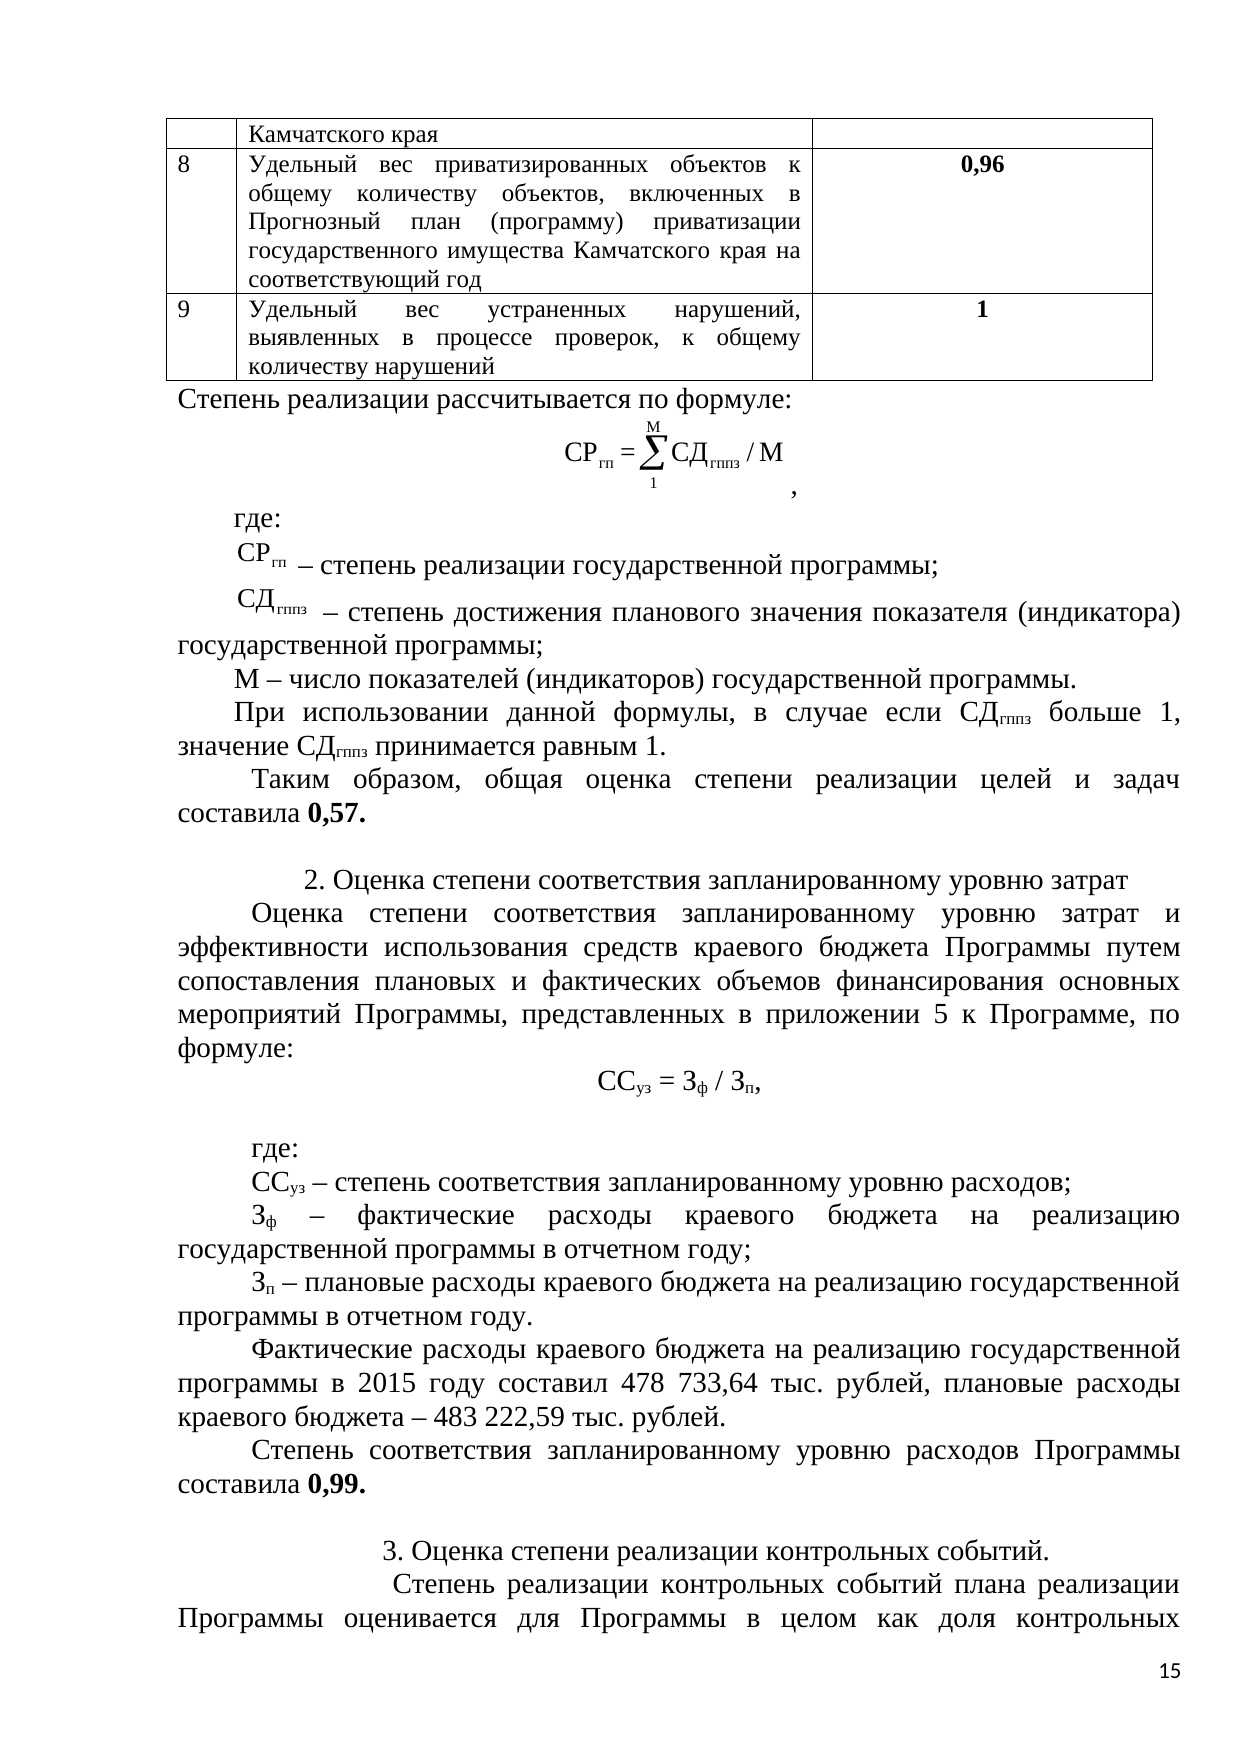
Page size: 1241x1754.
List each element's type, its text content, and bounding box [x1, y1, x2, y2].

table_cell 1 [813, 294, 1152, 380]
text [177, 1566, 1181, 1633]
text где: [177, 1130, 1181, 1164]
text где: [177, 500, 1181, 534]
table_cell 9 [167, 294, 236, 380]
text Зф – фактические расходы краевого бюджета на реализацию государственной программы в отчетном году; [177, 1197, 1181, 1264]
text – степень достижения планового значения показателя (индикатора) государственной программы; [177, 581, 1181, 661]
table_cell Удельный вес приватизированных объектов к общему количеству объектов, включенных в Прогнозный план (программу) приватизации государственного имущества Камчатского края на соответствующий год [237, 149, 812, 293]
table_cell 0,96 [813, 149, 1152, 293]
text Степень соответствия запланированному уровню расходов Программы составила 0,99. [177, 1432, 1181, 1499]
text М – число показателей (индикаторов) государственной программы. [177, 661, 1181, 694]
text При использовании данной формулы, в случае если СДгппз больше 1, значение СДгппз принимается равным 1. [177, 694, 1181, 761]
text , [177, 414, 1181, 500]
text 2. Оценка степени соответствия запланированному уровню затрат [177, 862, 1181, 896]
table_cell 7 [167, 119, 236, 148]
text – степень реализации государственной программы; [177, 534, 1181, 581]
table_cell 8 [167, 149, 236, 293]
text ССуз = Зф / Зп, [177, 1063, 1181, 1097]
table_cell - [813, 119, 1152, 148]
text Фактические расходы краевого бюджета на реализацию государственной программы в 2015 году составил 478 733,64 тыс. рублей, плановые расходы краевого бюджета – 483 222,59 тыс. рублей. [177, 1332, 1181, 1432]
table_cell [237, 119, 812, 148]
text Таким образом, общая оценка степени реализации целей и задач составила 0,57. [177, 761, 1181, 828]
text ССуз – степень соответствия запланированному уровню расходов; [177, 1164, 1181, 1197]
text Оценка степени соответствия запланированному уровню затрат и эффективности использования средств краевого бюджета Программы путем сопоставления плановых и фактических объемов финансирования основных мероприятий Программы, представленных в приложении 5 к Программе, по формуле: [177, 896, 1181, 1063]
list 3. Оценка степени реализации контрольных событий. [251, 1533, 1181, 1566]
text Степень реализации рассчитывается по формуле: [177, 381, 1181, 414]
text Зп – плановые расходы краевого бюджета на реализацию государственной программы в отчетном году. [177, 1264, 1181, 1332]
table_cell Удельный вес устраненных нарушений, выявленных в процессе проверок, к общему количеству нарушений [237, 294, 812, 380]
